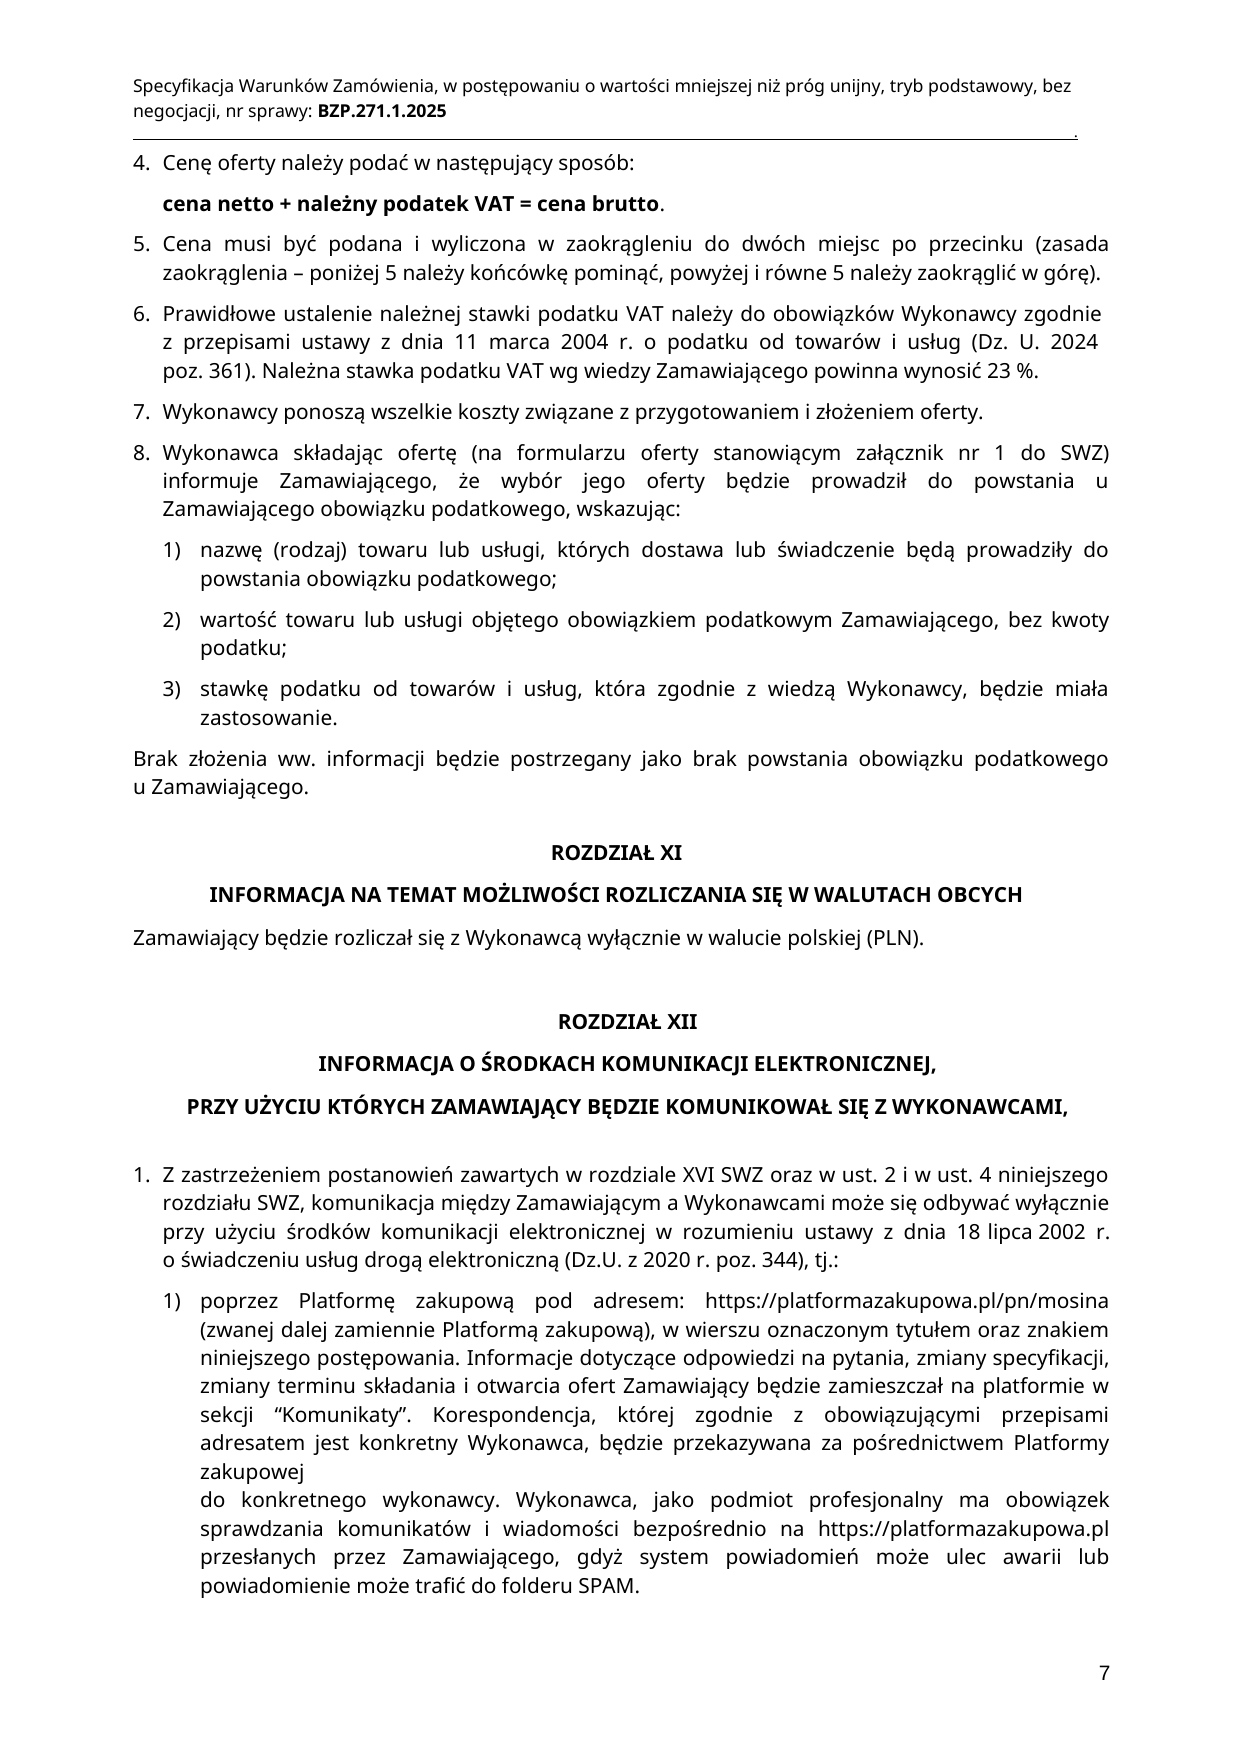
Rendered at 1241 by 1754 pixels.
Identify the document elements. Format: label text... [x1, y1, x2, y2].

text PRZY UŻYCIU KTÓRYCH ZAMAWIAJĄCY BĘDZIE KOMUNIKOWAŁ SIĘ Z WYKONAWCAMI, [133, 1092, 1122, 1120]
list stawkę podatku od towarów i usług, która zgodnie z wiedzą Wykonawcy, będzie miała zastosowanie. [162, 674, 1110, 731]
text Zamawiający będzie rozliczał się z Wykonawcą wyłącznie w walucie polskiej (PLN). [133, 923, 1110, 952]
text ROZDZIAŁ XI [133, 838, 1100, 866]
list Cenę oferty należy podać w następujący sposób: [133, 148, 1110, 176]
list poprzez Platformę zakupową pod adresem: https://platformazakupowa.pl/pn/mosina (zwanej dalej zamiennie Platformą zakupową), w wierszu oznaczonym tytułem oraz znakiem niniejszego postępowania. Informacje dotyczące odpowiedzi na pytania, zmiany specyfikacji, zmiany terminu składania i otwarcia ofert Zamawiający będzie zamieszczał na platformie w sekcji “Komunikaty”. Korespondencja, której zgodnie z obowiązującymi przepisami adresatem jest konkretny Wykonawca, będzie przekazywana za pośrednictwem Platformy zakupowej do konkretnego wykonawcy. Wykonawca, jako podmiot profesjonalny ma obowiązek sprawdzania komunikatów i wiadomości bezpośrednio na https://platformazakupowa.pl przesłanych przez Zamawiającego, gdyż system powiadomień może ulec awarii lub powiadomienie może trafić do folderu SPAM. [162, 1286, 1110, 1599]
list Z zastrzeżeniem postanowień zawartych w rozdziale XVI SWZ oraz w ust. 2 i w ust. 4 niniejszego rozdziału SWZ, komunikacja między Zamawiającym a Wykonawcami może się odbywać wyłącznie przy użyciu środków komunikacji elektronicznej w rozumieniu ustawy z dnia 18 lipca 2002 r. o świadczeniu usług drogą elektroniczną (Dz.U. z 2020 r. poz. 344), tj.: [133, 1160, 1110, 1274]
list wartość towaru lub usługi objętego obowiązkiem podatkowym Zamawiającego, bez kwoty podatku; [162, 605, 1110, 662]
list Prawidłowe ustalenie należnej stawki podatku VAT należy do obowiązków Wykonawcy zgodnie z przepisami ustawy z dnia 11 marca 2004 r. o podatku od towarów i usług (Dz. U. 2024 poz. 361). Należna stawka podatku VAT wg wiedzy Zamawiającego powinna wynosić 23 %. [133, 299, 1110, 384]
list Wykonawca składając ofertę (na formularzu oferty stanowiącym załącznik nr 1 do SWZ) informuje Zamawiającego, że wybór jego oferty będzie prowadził do powstania u Zamawiającego obowiązku podatkowego, wskazując: [133, 438, 1110, 523]
text cena netto + należny podatek VAT = cena brutto. [162, 189, 1110, 217]
text INFORMACJA O ŚRODKACH KOMUNIKACJI ELEKTRONICZNEJ, [133, 1049, 1122, 1078]
list Wykonawcy ponoszą wszelkie koszty związane z przygotowaniem i złożeniem oferty. [133, 397, 1110, 425]
text INFORMACJA NA TEMAT MOŻLIWOŚCI ROZLICZANIA SIĘ W WALUTACH OBCYCH [133, 881, 1100, 909]
text Brak złożenia ww. informacji będzie postrzegany jako brak powstania obowiązku podatkowego u Zamawiającego. [133, 744, 1110, 801]
list nazwę (rodzaj) towaru lub usługi, których dostawa lub świadczenie będą prowadziły do powstania obowiązku podatkowego; [162, 536, 1110, 592]
list Cena musi być podana i wyliczona w zaokrągleniu do dwóch miejsc po przecinku (zasada zaokrąglenia – poniżej 5 należy końcówkę pominąć, powyżej i równe 5 należy zaokrąglić w górę). [133, 229, 1110, 286]
text ROZDZIAŁ XII [133, 1007, 1122, 1035]
